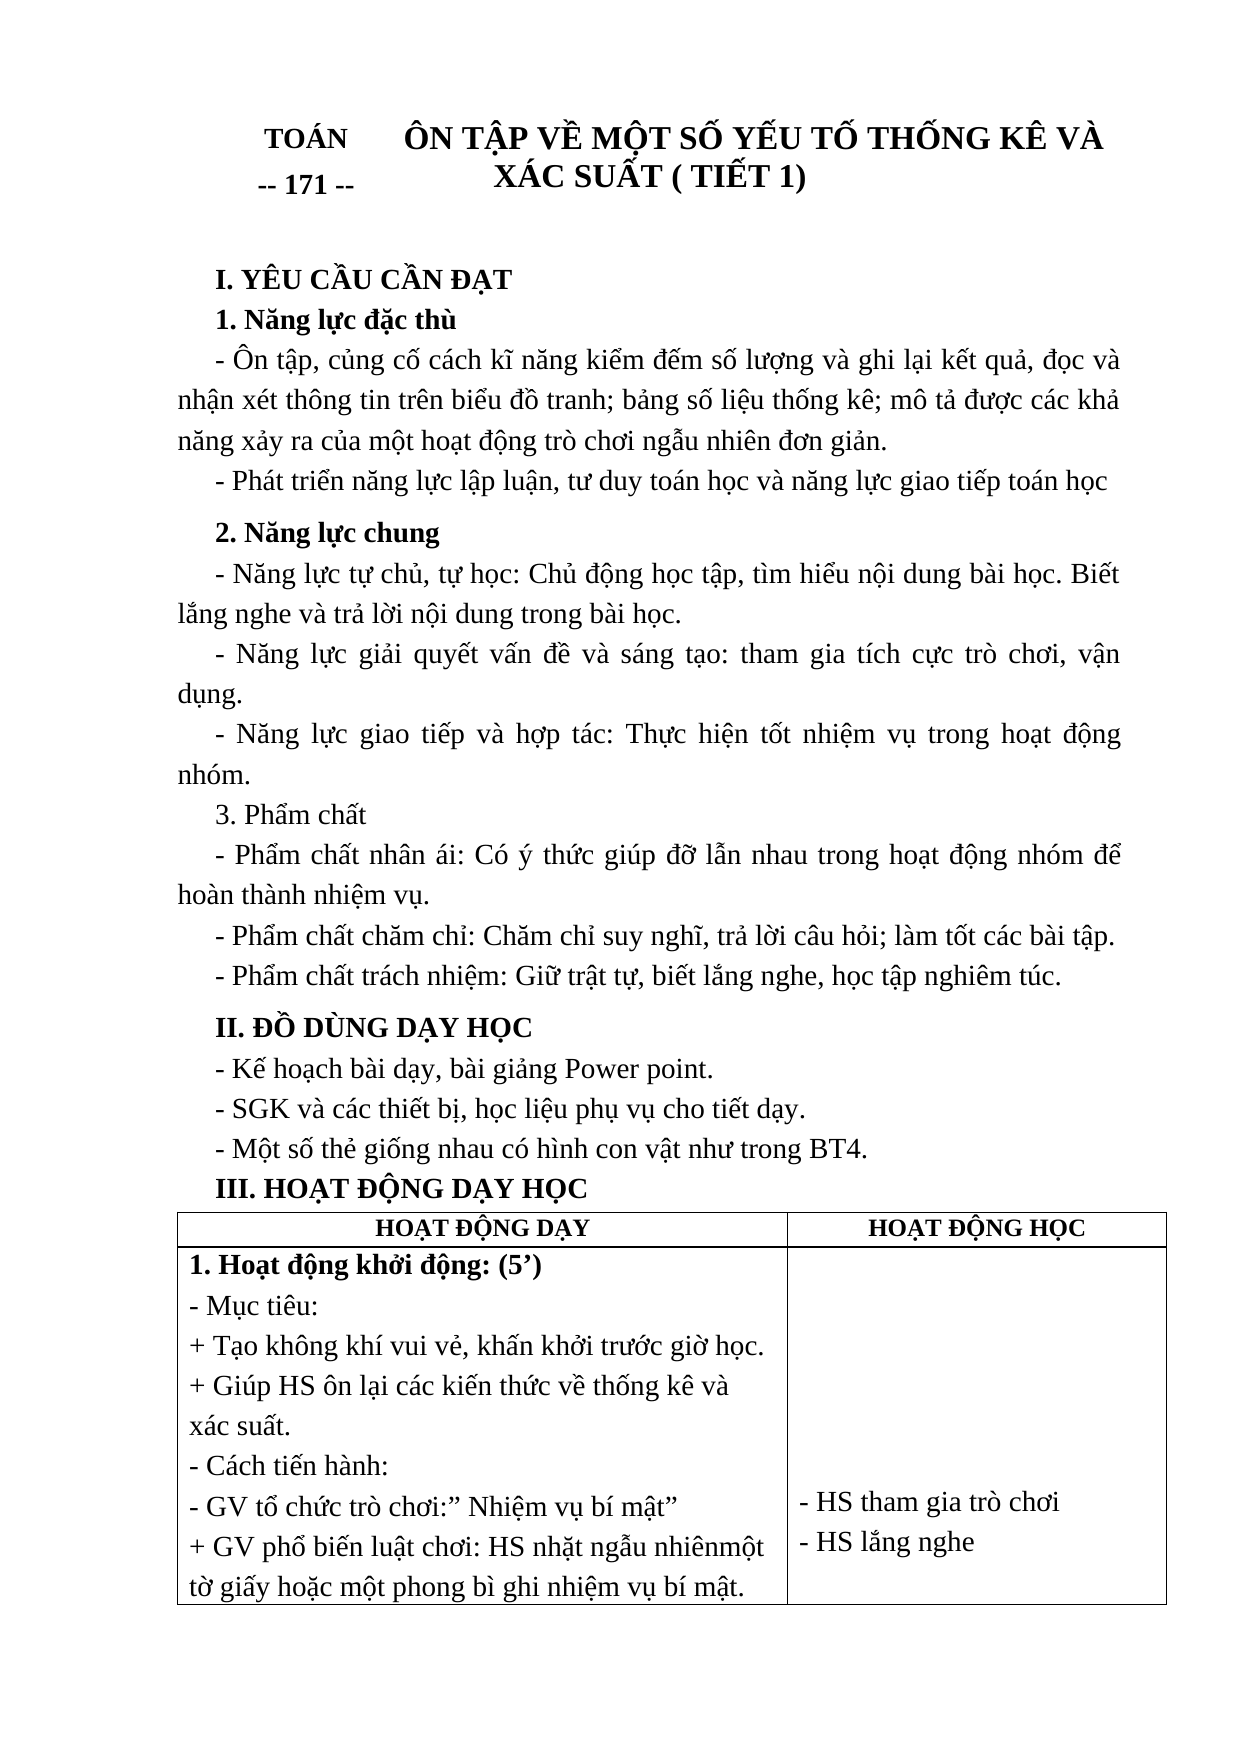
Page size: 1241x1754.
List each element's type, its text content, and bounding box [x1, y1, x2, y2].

text - Năng lực giải quyết vấn đề và sáng tạo: tham gia tích cực trò chơi, vận dụng. [177, 636, 1122, 710]
text - Năng lực tự chủ, tự học: Chủ động học tập, tìm hiểu nội dung bài học. Biết lắng nghe và trả lời nội dung trong bài học. [177, 556, 1122, 629]
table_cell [788, 1248, 1166, 1604]
text - Năng lực giao tiếp và hợp tác: Thực hiện tốt nhiệm vụ trong hoạt động nhóm. [177, 717, 1122, 790]
text - Ôn tập, củng cố cách kĩ năng kiểm đếm số lượng và ghi lại kết quả, đọc và nhận xét thông tin trên biểu đồ tranh; bảng số liệu thống kê; mô tả được các khả năng xảy ra của một hoạt động trò chơi ngẫu nhiên đơn giản. [177, 342, 1122, 456]
text - Một số thẻ giống nhau có hình con vật như trong BT4. [177, 1131, 1122, 1165]
text - Phẩm chất chăm chỉ: Chăm chỉ suy nghĩ, trả lời câu hỏi; làm tốt các bài tập. [177, 918, 1122, 951]
text II. ĐỒ DÙNG DẠY HỌC [177, 1011, 1122, 1044]
text III. HOẠT ĐỘNG DẠY HỌC [177, 1171, 1122, 1205]
table_header HOẠT ĐỘNG DẠY [178, 1213, 787, 1246]
text 3. Phẩm chất [177, 797, 1122, 831]
text 2. Năng lực chung [177, 516, 1122, 549]
text - Kế hoạch bài dạy, bài giảng Power point. [177, 1051, 1122, 1084]
text - SGK và các thiết bị, học liệu phụ vụ cho tiết dạy. [177, 1091, 1122, 1124]
text - Phẩm chất trách nhiệm: Giữ trật tự, biết lắng nghe, học tập nghiêm túc. [177, 958, 1122, 991]
text - Phát triển năng lực lập luận, tư duy toán học và năng lực giao tiếp toán học [177, 463, 1122, 496]
text ÔN TẬP VỀ MỘT SỐ YẾU TỐ THỐNG KÊ VÀ XÁC SUẤT ( TIẾT 1) [177, 118, 1122, 195]
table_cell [178, 1248, 787, 1604]
text 1. Năng lực đặc thù [177, 302, 1122, 336]
text - Phẩm chất nhân ái: Có ý thức giúp đỡ lẫn nhau trong hoạt động nhóm để hoàn thành nhiệm vụ. [177, 837, 1122, 911]
table_header HOẠT ĐỘNG HỌC [788, 1213, 1166, 1246]
text I. YÊU CẦU CẦN ĐẠT [177, 262, 1122, 295]
